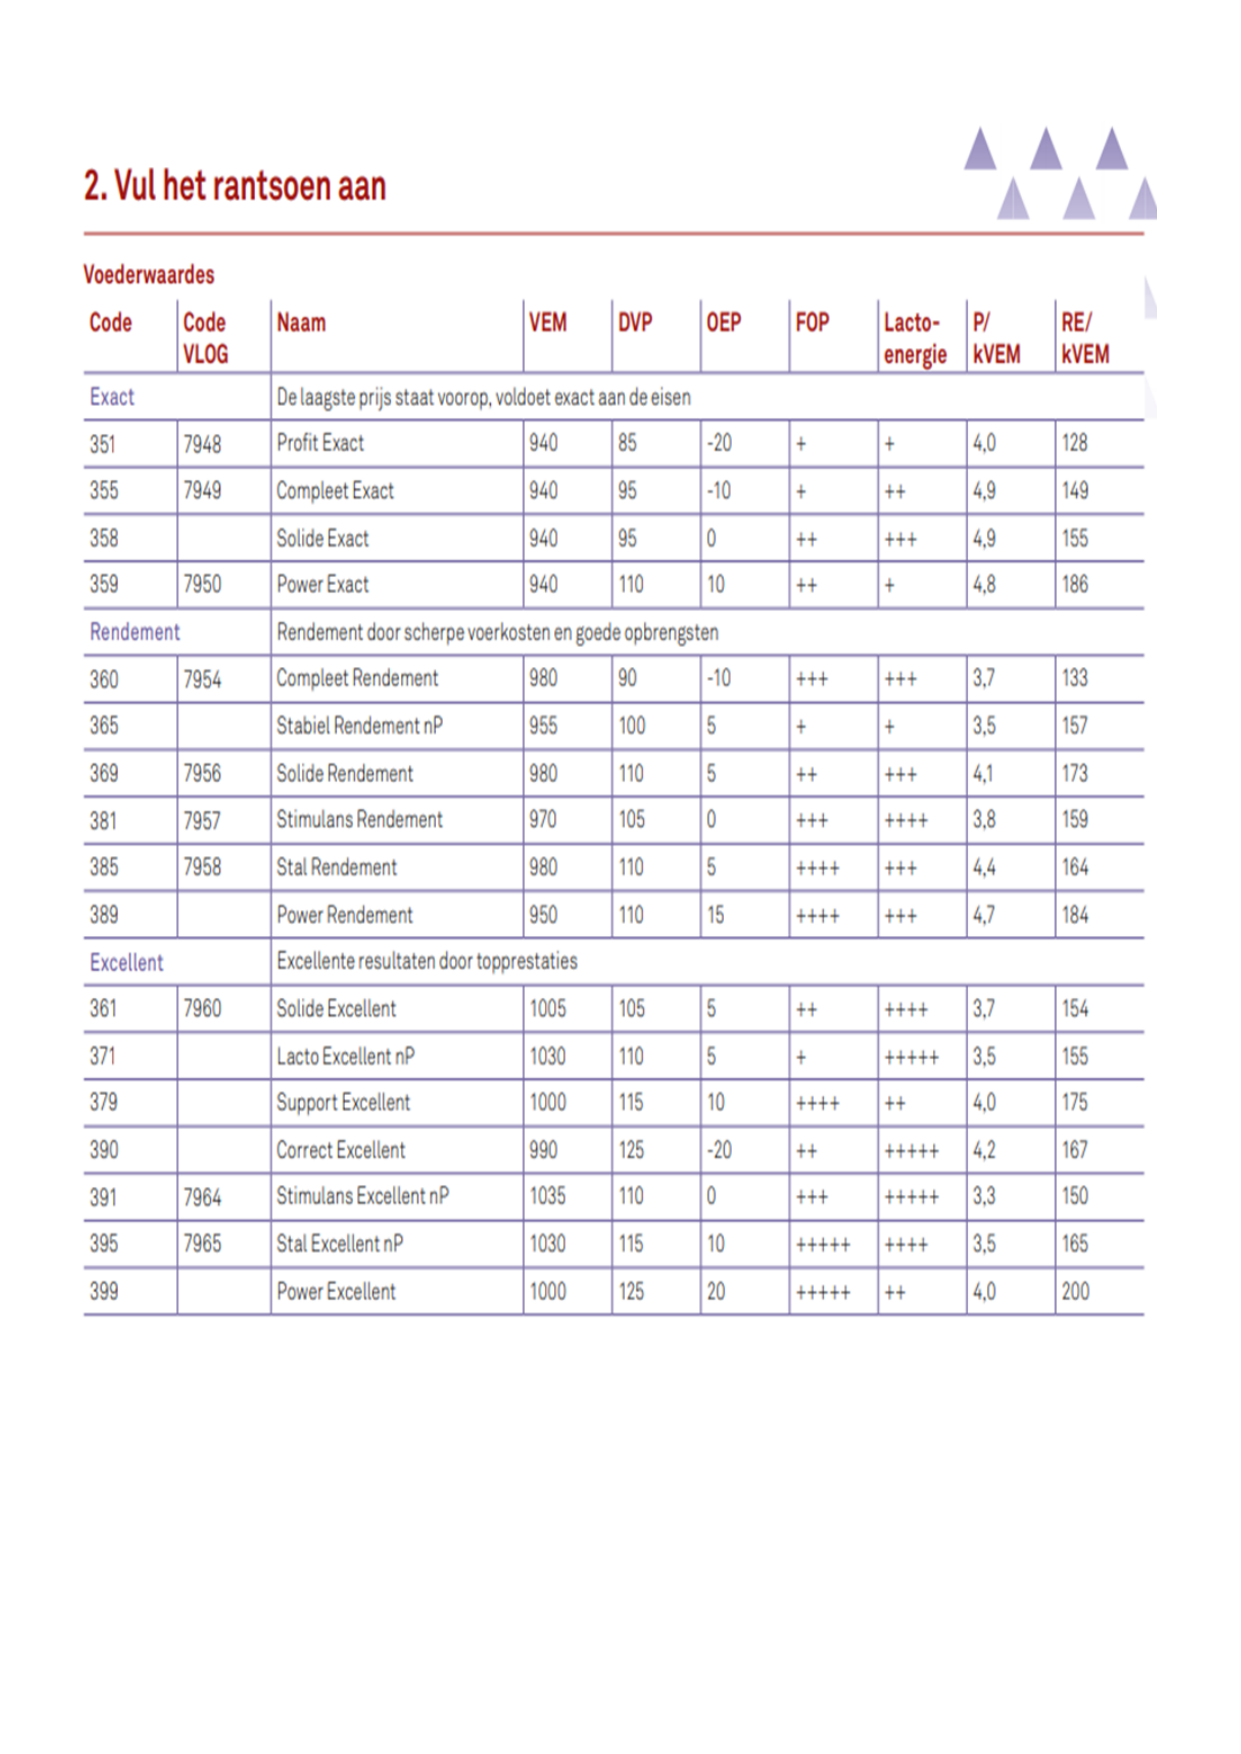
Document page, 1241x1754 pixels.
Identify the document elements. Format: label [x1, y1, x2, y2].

picture [75, 121, 1157, 1372]
